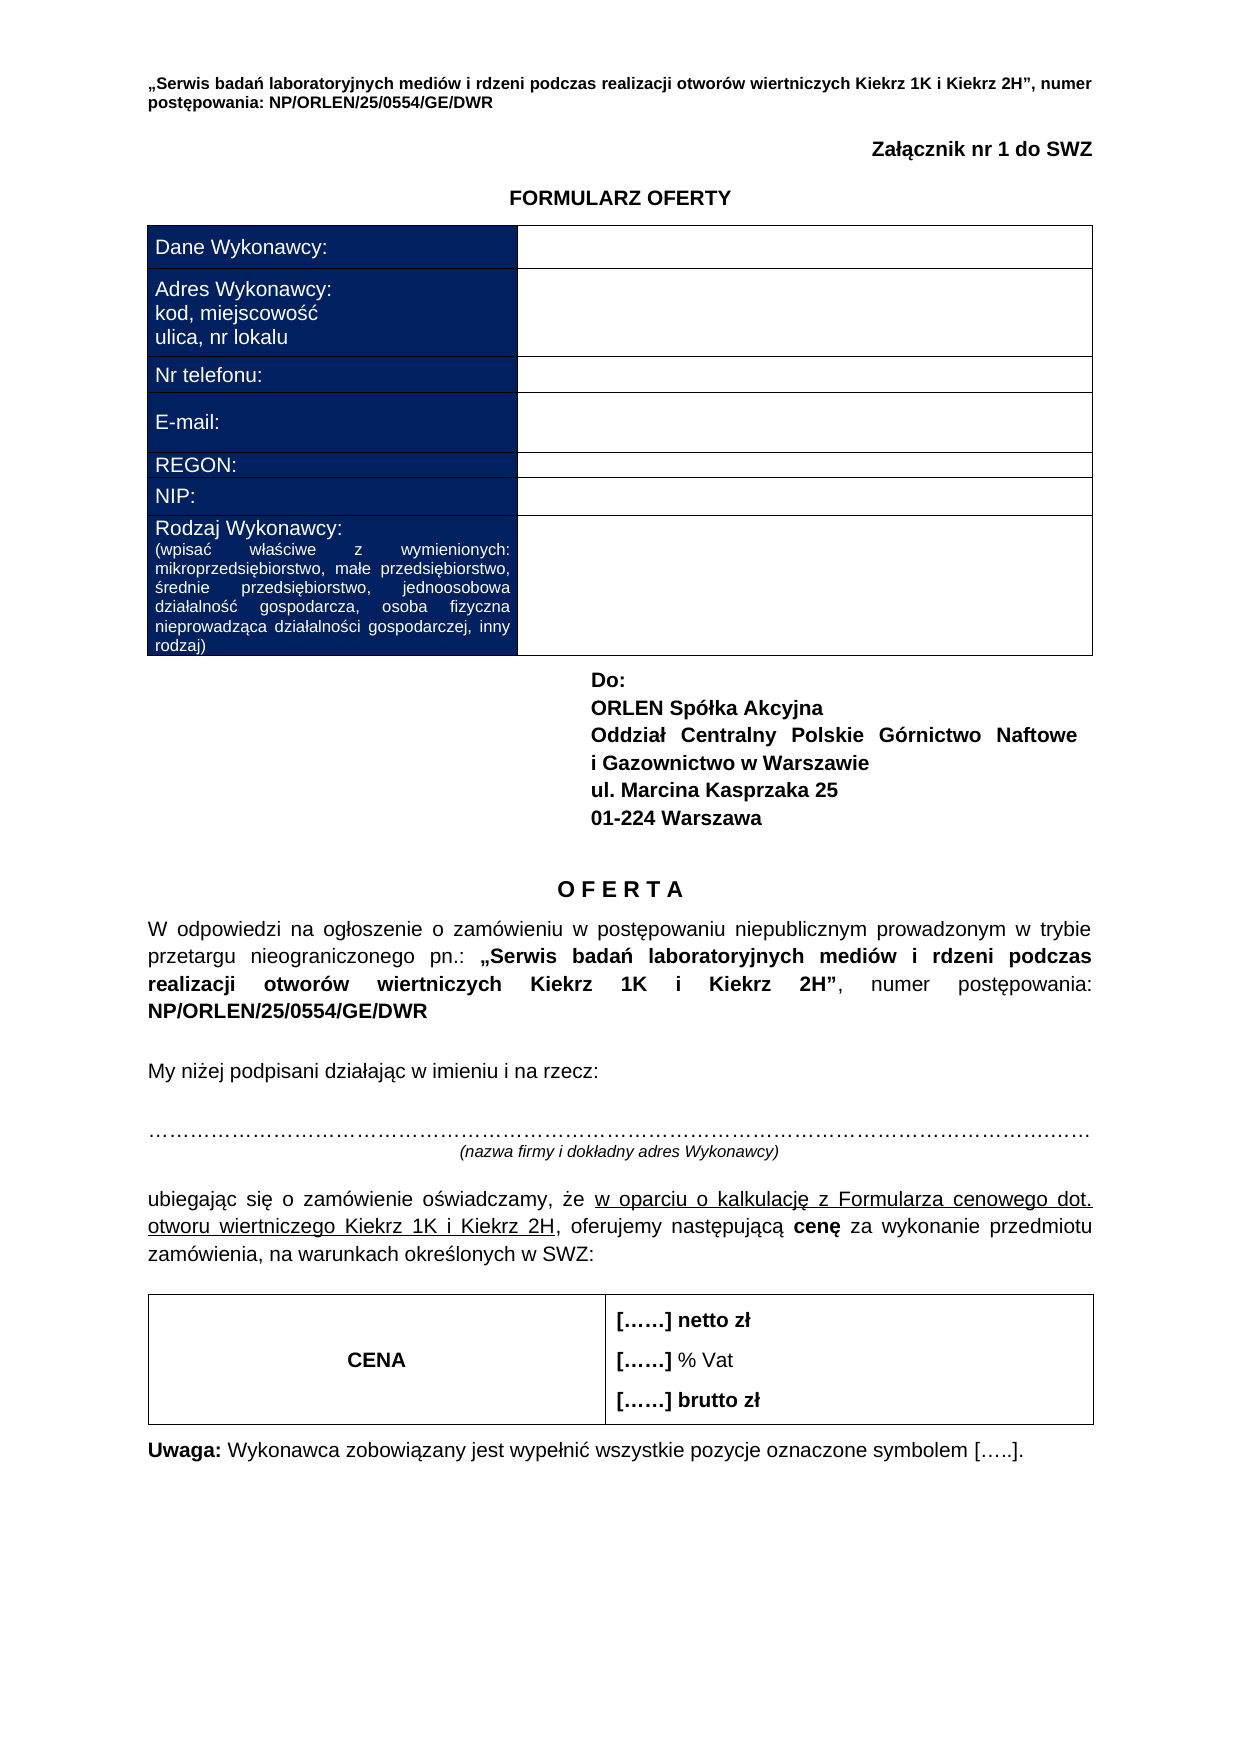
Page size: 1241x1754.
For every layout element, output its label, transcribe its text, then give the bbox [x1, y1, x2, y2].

text ul. Marcina Kasprzaka 25 [591, 778, 1093, 802]
text W odpowiedzi na ogłoszenie o zamówieniu w postępowaniu niepublicznym prowadzonym w trybie przetargu nieograniczonego pn.: „Serwis badań laboratoryjnych mediów i rdzeni podczas realizacji otworów wiertniczych Kiekrz 1K i Kiekrz 2H”, numer postępowania: NP/ORLEN/25/0554/GE/DWR [148, 917, 1093, 1023]
text (nazwa firmy i dokładny adres Wykonawcy) [148, 1142, 1093, 1161]
text My niżej podpisani działając w imieniu i na rzecz: [148, 1052, 1093, 1085]
table_cell NIP: [148, 478, 517, 515]
table_cell Nr telefonu: [148, 357, 517, 392]
text Załącznik nr 1 do SWZ [148, 137, 1093, 161]
table_cell [518, 357, 1092, 392]
table_header [……] netto zł [……] % Vat [……] brutto zł [606, 1295, 1093, 1424]
table_header [518, 226, 1092, 268]
table_cell Rodzaj Wykonawcy: (wpisać właściwe z wymienionych: mikroprzedsiębiorstwo, małe przedsiębiorstwo, średnie przedsiębiorstwo, jednoosobowa działalność gospodarcza, osoba fizyczna nieprowadząca działalności gospodarczej, inny rodzaj) [148, 516, 517, 655]
text Uwaga: Wykonawca zobowiązany jest wypełnić wszystkie pozycje oznaczone symbolem […..]. [148, 1437, 1093, 1461]
table_cell E-mail: [148, 393, 517, 452]
text Oddział Centralny Polskie Górnictwo Naftowe i Gazownictwo w Warszawie [591, 723, 1093, 775]
table_cell [518, 453, 1092, 477]
table_cell [518, 269, 1092, 356]
text Do: [591, 668, 1093, 692]
table_cell [518, 516, 1092, 655]
text 01-224 Warszawa [591, 806, 1093, 830]
table_cell Adres Wykonawcy: kod, miejscowość ulica, nr lokalu [148, 269, 517, 356]
text FORMULARZ OFERTY [148, 185, 1093, 209]
table_cell [518, 478, 1092, 515]
text ubiegając się o zamówienie oświadczamy, że w oparciu o kalkulację z Formularza cenowego dot. otworu wiertniczego Kiekrz 1K i Kiekrz 2H, oferujemy następującą cenę za wykonanie przedmiotu zamówienia, na warunkach określonych w SWZ: [148, 1186, 1093, 1265]
text ………………………………………………………………………………………………………………….…… [148, 1118, 1093, 1142]
text O F E R T A [148, 871, 1093, 904]
text ORLEN Spółka Akcyjna [591, 696, 1093, 720]
table_cell REGON: [148, 453, 517, 477]
table_cell [518, 393, 1092, 452]
table_header Dane Wykonawcy: [148, 226, 517, 268]
table_header CENA [149, 1295, 605, 1424]
